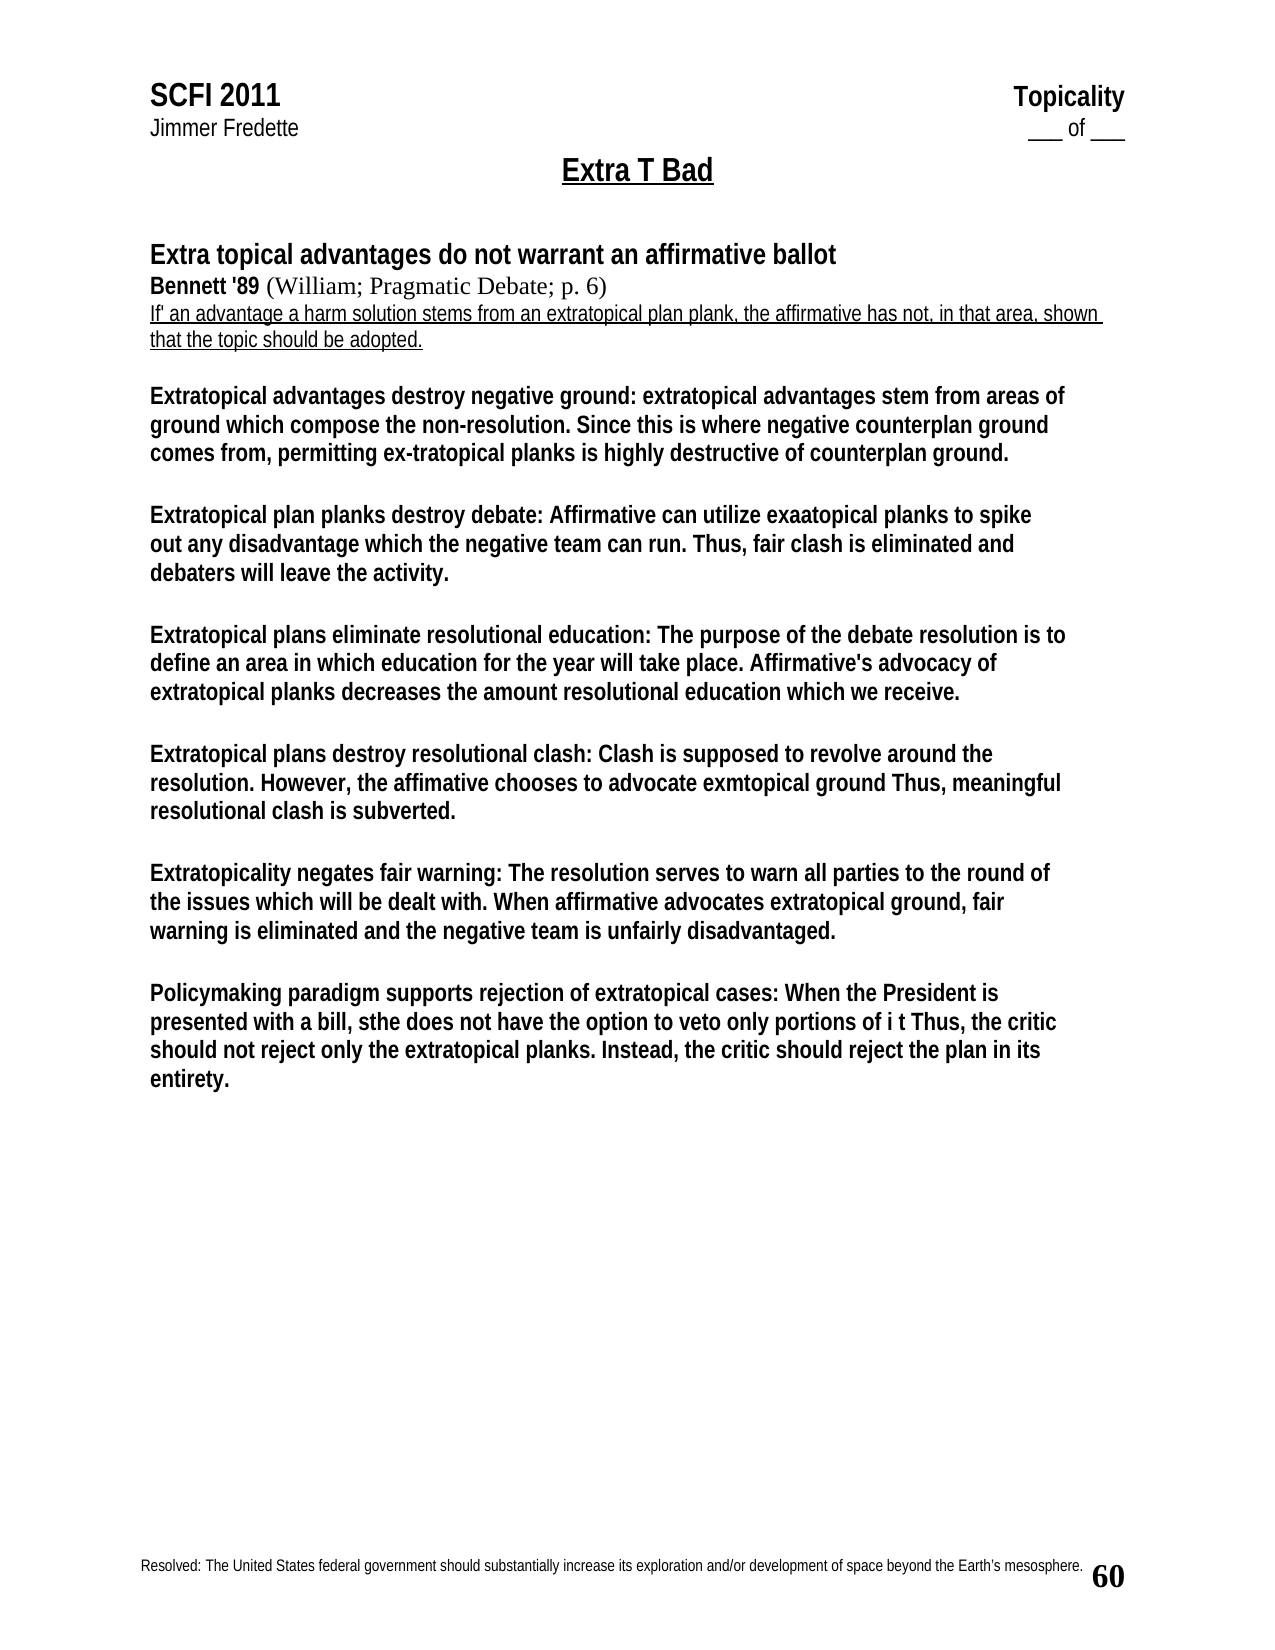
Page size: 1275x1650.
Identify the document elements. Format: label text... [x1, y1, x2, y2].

text Extratopical plans eliminate resolutional education: The purpose of the debate resolution is to [150, 620, 1125, 648]
text Extratopicality negates fair warning: The resolution serves to warn all parties to the round of [150, 858, 1125, 887]
text the issues which will be dealt with. When affirmative advocates extratopical ground, fair [150, 887, 1125, 916]
text Extratopical plan planks destroy debate: Affirmative can utilize exaatopical planks to spike [150, 500, 1125, 529]
text warning is eliminated and the negative team is unfairly disadvantaged. [150, 916, 1125, 944]
text should not reject only the extratopical planks. Instead, the critic should reject the plan in its [150, 1035, 1125, 1064]
text Extratopical advantages destroy negative ground: extratopical advantages stem from areas of [150, 381, 1125, 409]
text define an area in which education for the year will take place. Affirmative's advocacy of [150, 648, 1125, 677]
text resolutional clash is subverted. [150, 796, 1125, 825]
text extratopical planks decreases the amount resolutional education which we receive. [150, 677, 1125, 706]
text Extratopical plans destroy resolutional clash: Clash is supposed to revolve around the [150, 739, 1125, 768]
text resolution. However, the affimative chooses to advocate exmtopical ground Thus, meaningful [150, 768, 1125, 796]
text Bennett '89 (William; Pragmatic Debate; p. 6) [150, 271, 1125, 299]
text comes from, permitting ex-tratopical planks is highly destructive of counterplan ground. [150, 438, 1125, 467]
text If' an advantage a harm solution stems from an extratopical plan plank, the affirmative has not, in that area, shown that the topic should be adopted. [150, 299, 1125, 352]
text out any disadvantage which the negative team can run. Thus, fair clash is eliminated and [150, 529, 1125, 558]
text debaters will leave the activity. [150, 558, 1125, 586]
text Policymaking paradigm supports rejection of extratopical cases: When the President is [150, 978, 1125, 1006]
text ground which compose the non-resolution. Since this is where negative counterplan ground [150, 409, 1125, 438]
text Extra topical advantages do not warrant an affirmative ballot [150, 237, 1125, 271]
text presented with a bill, sthe does not have the option to veto only portions of i t Thus, the critic [150, 1006, 1125, 1035]
text Extra T Bad [150, 150, 1125, 188]
text entirety. [150, 1064, 1125, 1092]
